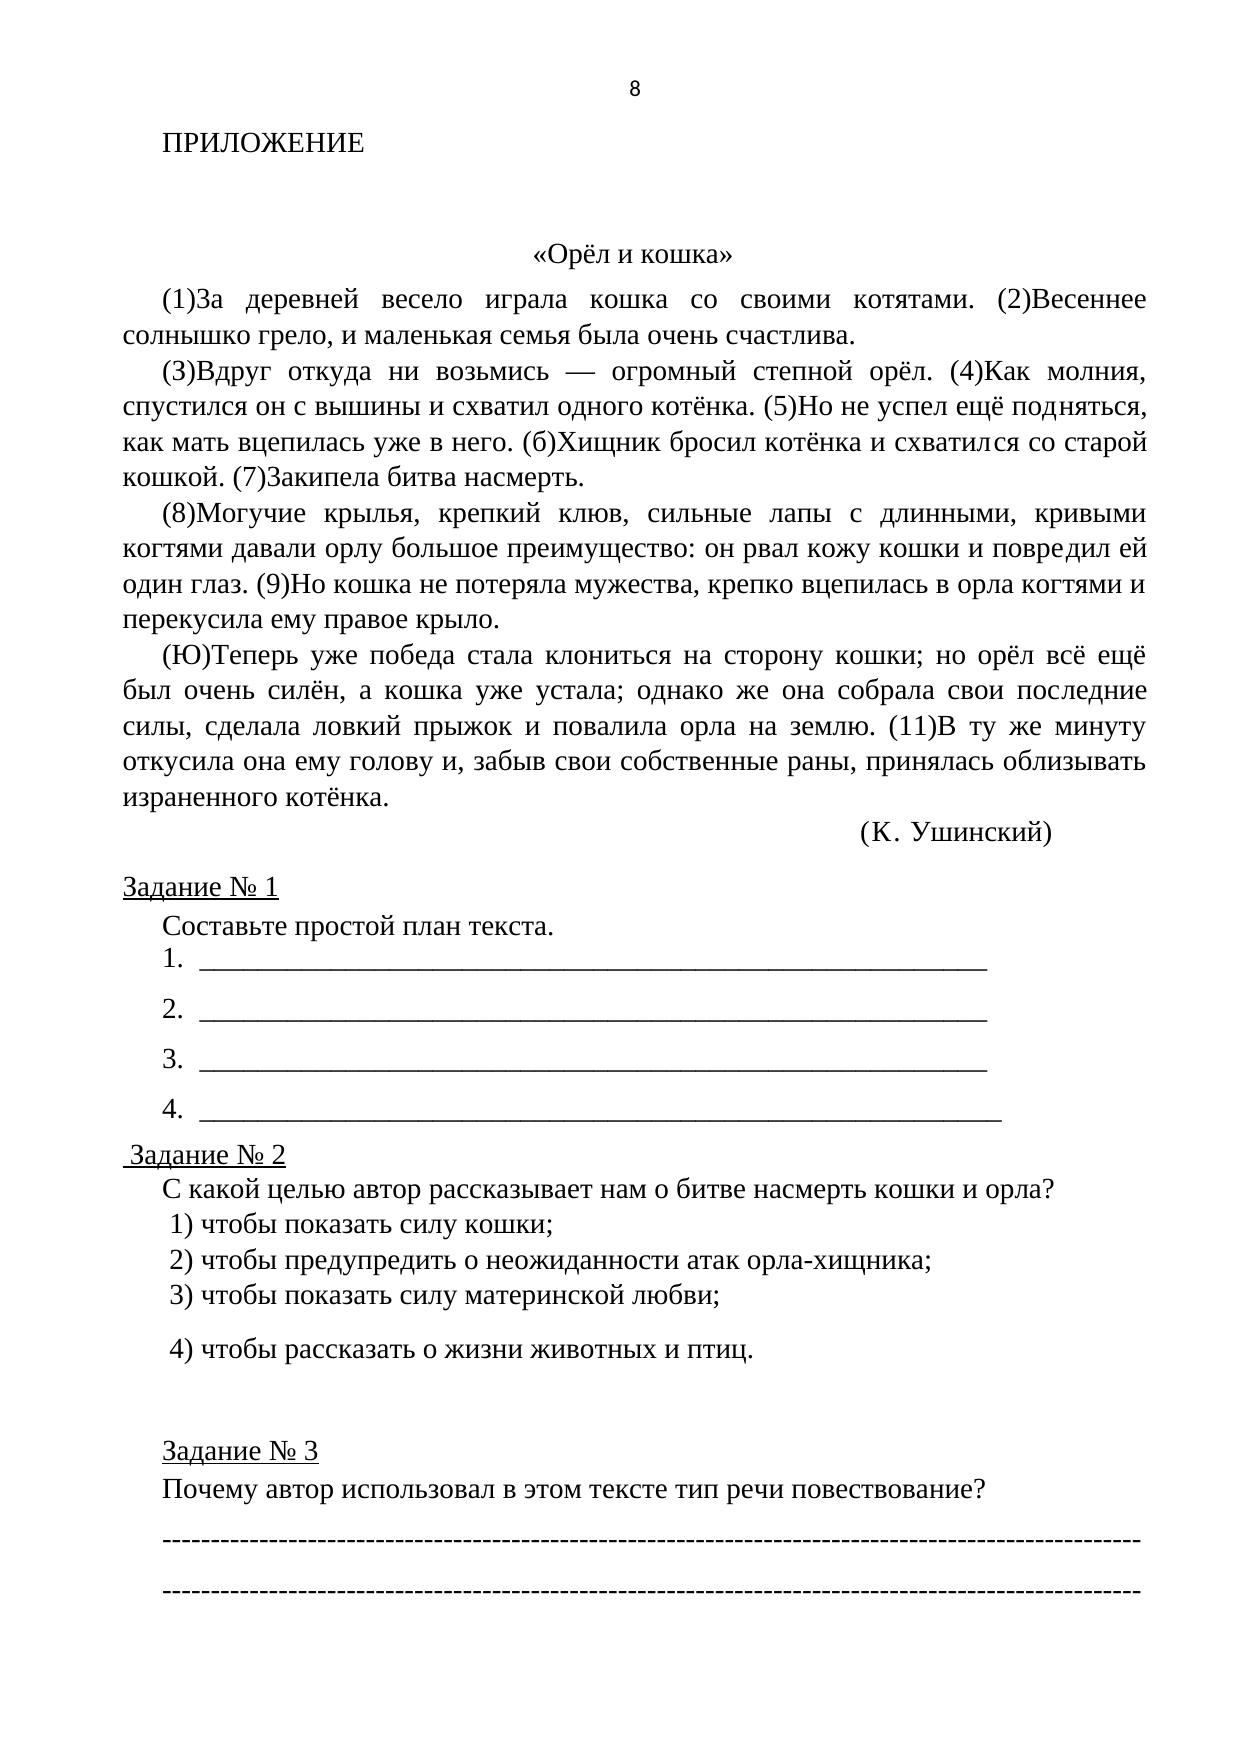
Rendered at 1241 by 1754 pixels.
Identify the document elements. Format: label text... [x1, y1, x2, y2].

text (Ю)Теперь уже победа стала клониться на сторону кошки; но орёл всё ещё был очень силён, а кошка уже устала; однако же она собрала свои последние силы, сделала ловкий прыжок и повалила орла на землю. (11)В ту же минуту откусила она ему голову и, забыв свои собственные раны, принялась облизывать израненного котёнка. [122, 636, 1147, 813]
text «Орёл и кошка» [118, 237, 1147, 270]
text Задание № 1 [122, 874, 1152, 902]
text Задание № 3 [162, 1438, 1152, 1466]
text ПРИЛОЖЕНИЕ [122, 130, 1149, 158]
text 2) чтобы предупредить о неожиданности атак орла-хищника; [118, 1241, 1147, 1276]
text Составьте простой план текста. [122, 912, 1152, 941]
text 1) чтобы показать силу кошки; [122, 1205, 1152, 1241]
list ______________________________________________________ [162, 941, 1152, 974]
text 3) чтобы показать силу материнской любви; [162, 1276, 1152, 1312]
text (З)Вдруг откуда ни возьмись — огромный степной орёл. (4)Как молния, спустился он с вышины и схватил одного котёнка. (5)Но не успел ещё подняться, как мать вцепилась уже в него. (б)Хищник бросил котёнка и схватился со старой кошкой. (7)3акипела битва насмерть. [122, 352, 1147, 494]
list _______________________________________________________ [162, 1091, 1152, 1125]
list ______________________________________________________ [162, 1041, 1152, 1075]
text С какой целью автор рассказывает нам о битве насмерть кошки и орла? [162, 1170, 1147, 1205]
text 4) чтобы рассказать о жизни животных и птиц. [162, 1330, 1152, 1366]
text (1)3а деревней весело играла кошка со своими котятами. (2)Весеннее солнышко грело, и маленькая семья была очень счастлива. [122, 281, 1147, 352]
list ______________________________________________________ [162, 991, 1152, 1024]
text (К. Ушинский) [860, 813, 1152, 849]
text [162, 1522, 1152, 1606]
text (8)Могучие крылья, крепкий клюв, сильные лапы с длинными, кривыми когтями давали орлу большое преимущество: он рвал кожу кошки и повредил ей один глаз. (9)Но кошка не потеряла мужества, крепко вцепилась в орла когтями и перекусила ему правое крыло. [122, 494, 1147, 636]
text Задание № 2 [122, 1142, 1152, 1170]
text Почему автор использовал в этом тексте тип речи повествование? [162, 1471, 1152, 1505]
